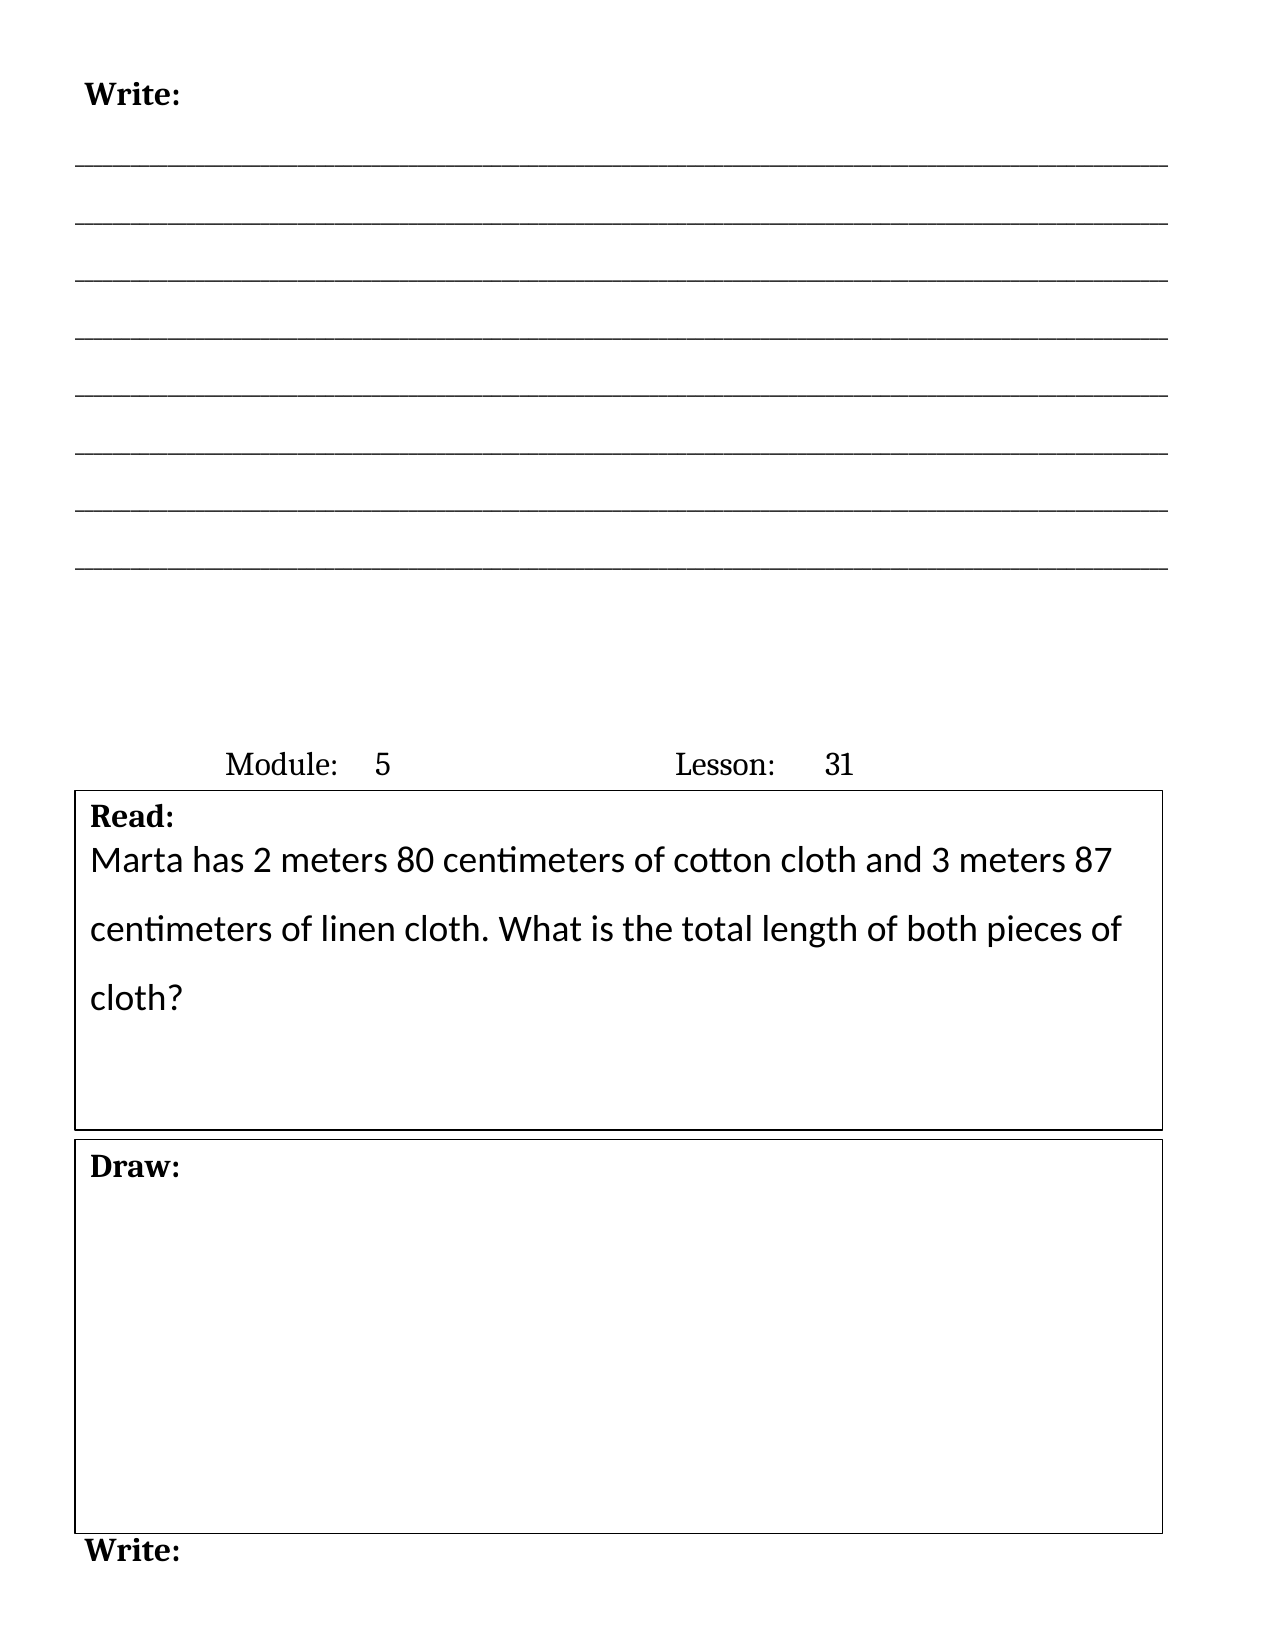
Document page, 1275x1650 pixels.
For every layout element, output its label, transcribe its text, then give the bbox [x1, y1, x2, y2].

text Write: [84, 1532, 1200, 1570]
text ______________________________________________________________________________________________________________________ [75, 487, 1200, 516]
text ______________________________________________________________________________________________________________________ [75, 544, 1200, 573]
text ______________________________________________________________________________________________________________________ [75, 429, 1200, 458]
text ______________________________________________________________________________________________________________________ [75, 142, 1200, 171]
text ______________________________________________________________________________________________________________________ [75, 199, 1200, 228]
text Write: [84, 75, 1200, 113]
text ______________________________________________________________________________________________________________________ [75, 314, 1200, 343]
text ______________________________________________________________________________________________________________________ [75, 372, 1200, 401]
text ______________________________________________________________________________________________________________________ [75, 257, 1200, 286]
text Module: 5 Lesson: 31 [75, 746, 1200, 784]
